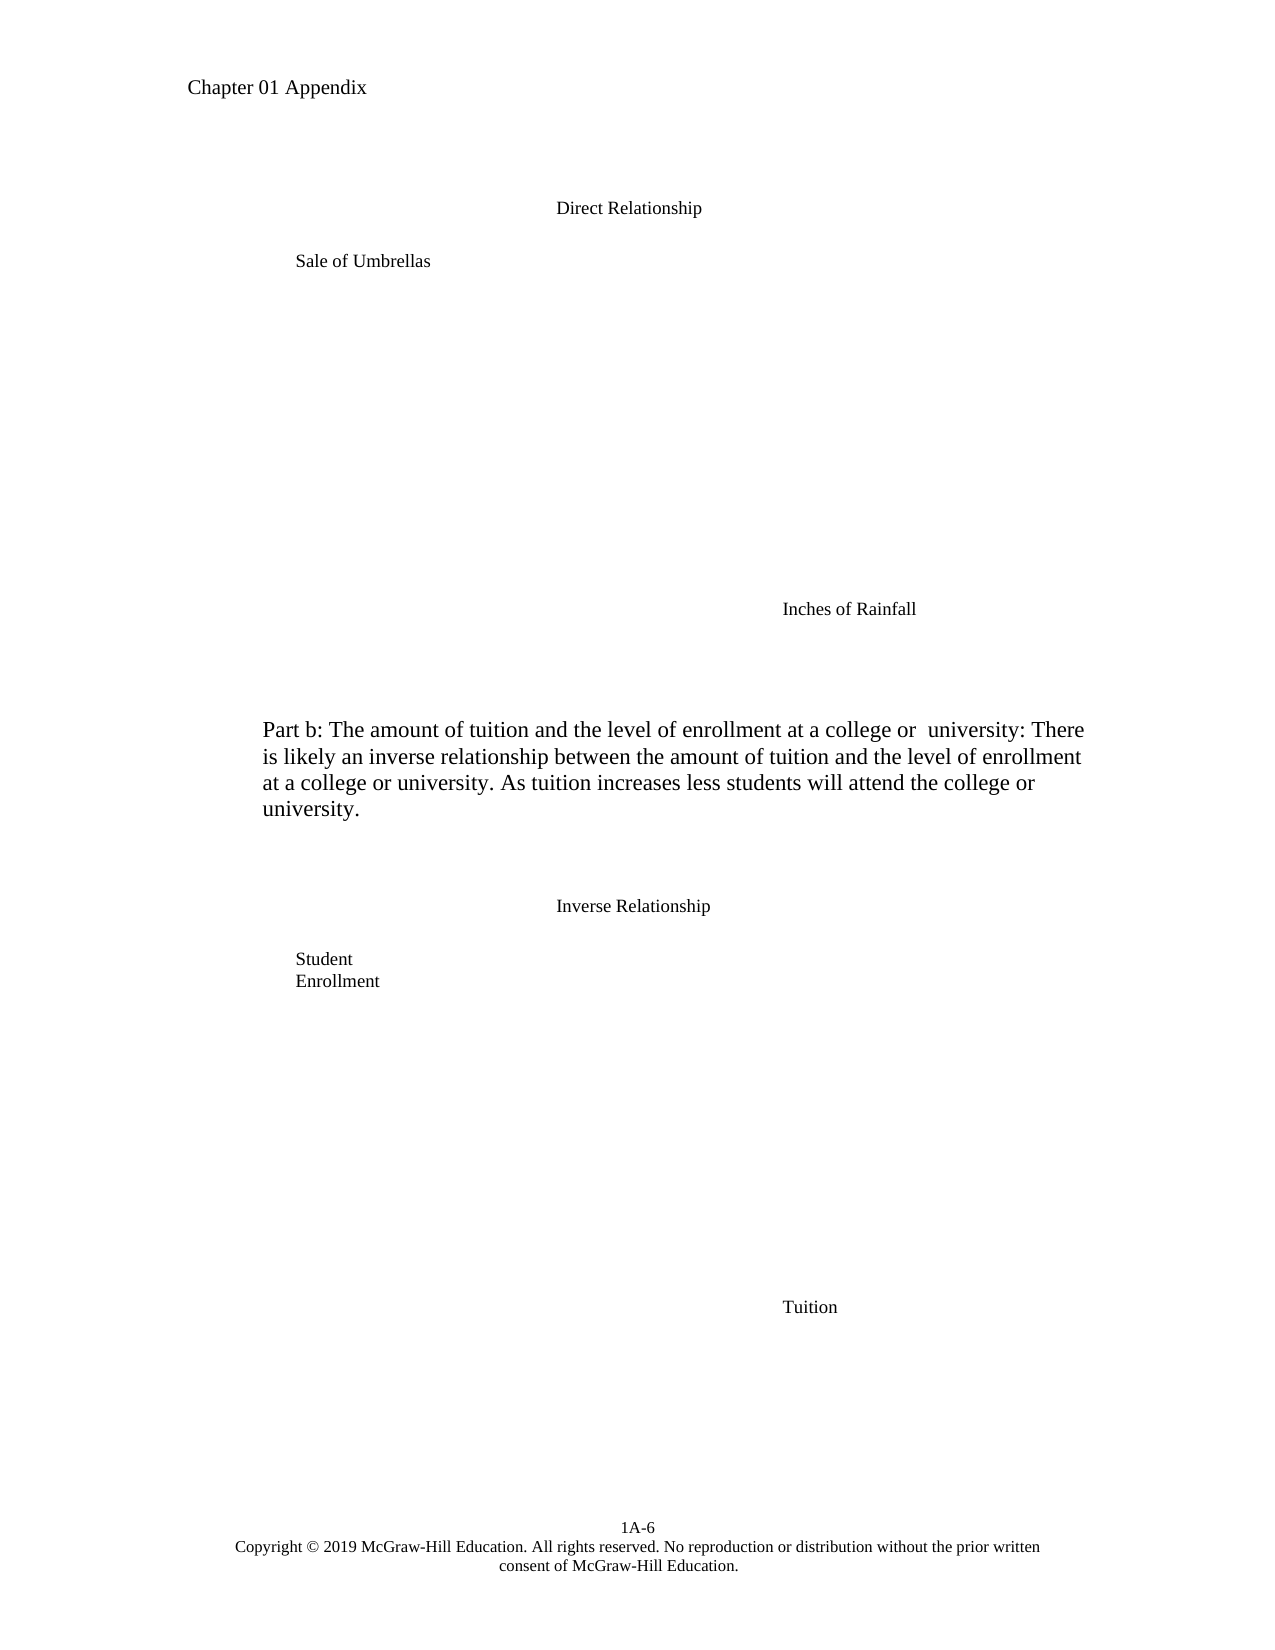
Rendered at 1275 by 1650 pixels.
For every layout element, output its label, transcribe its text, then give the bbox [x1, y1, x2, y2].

text Part b: The amount of tuition and the level of enrollment at a college or university: There is likely an inverse relationship between the amount of tuition and the level of enrollment at a college or university. As tuition increases less students will attend the college or university. [262, 716, 1087, 822]
